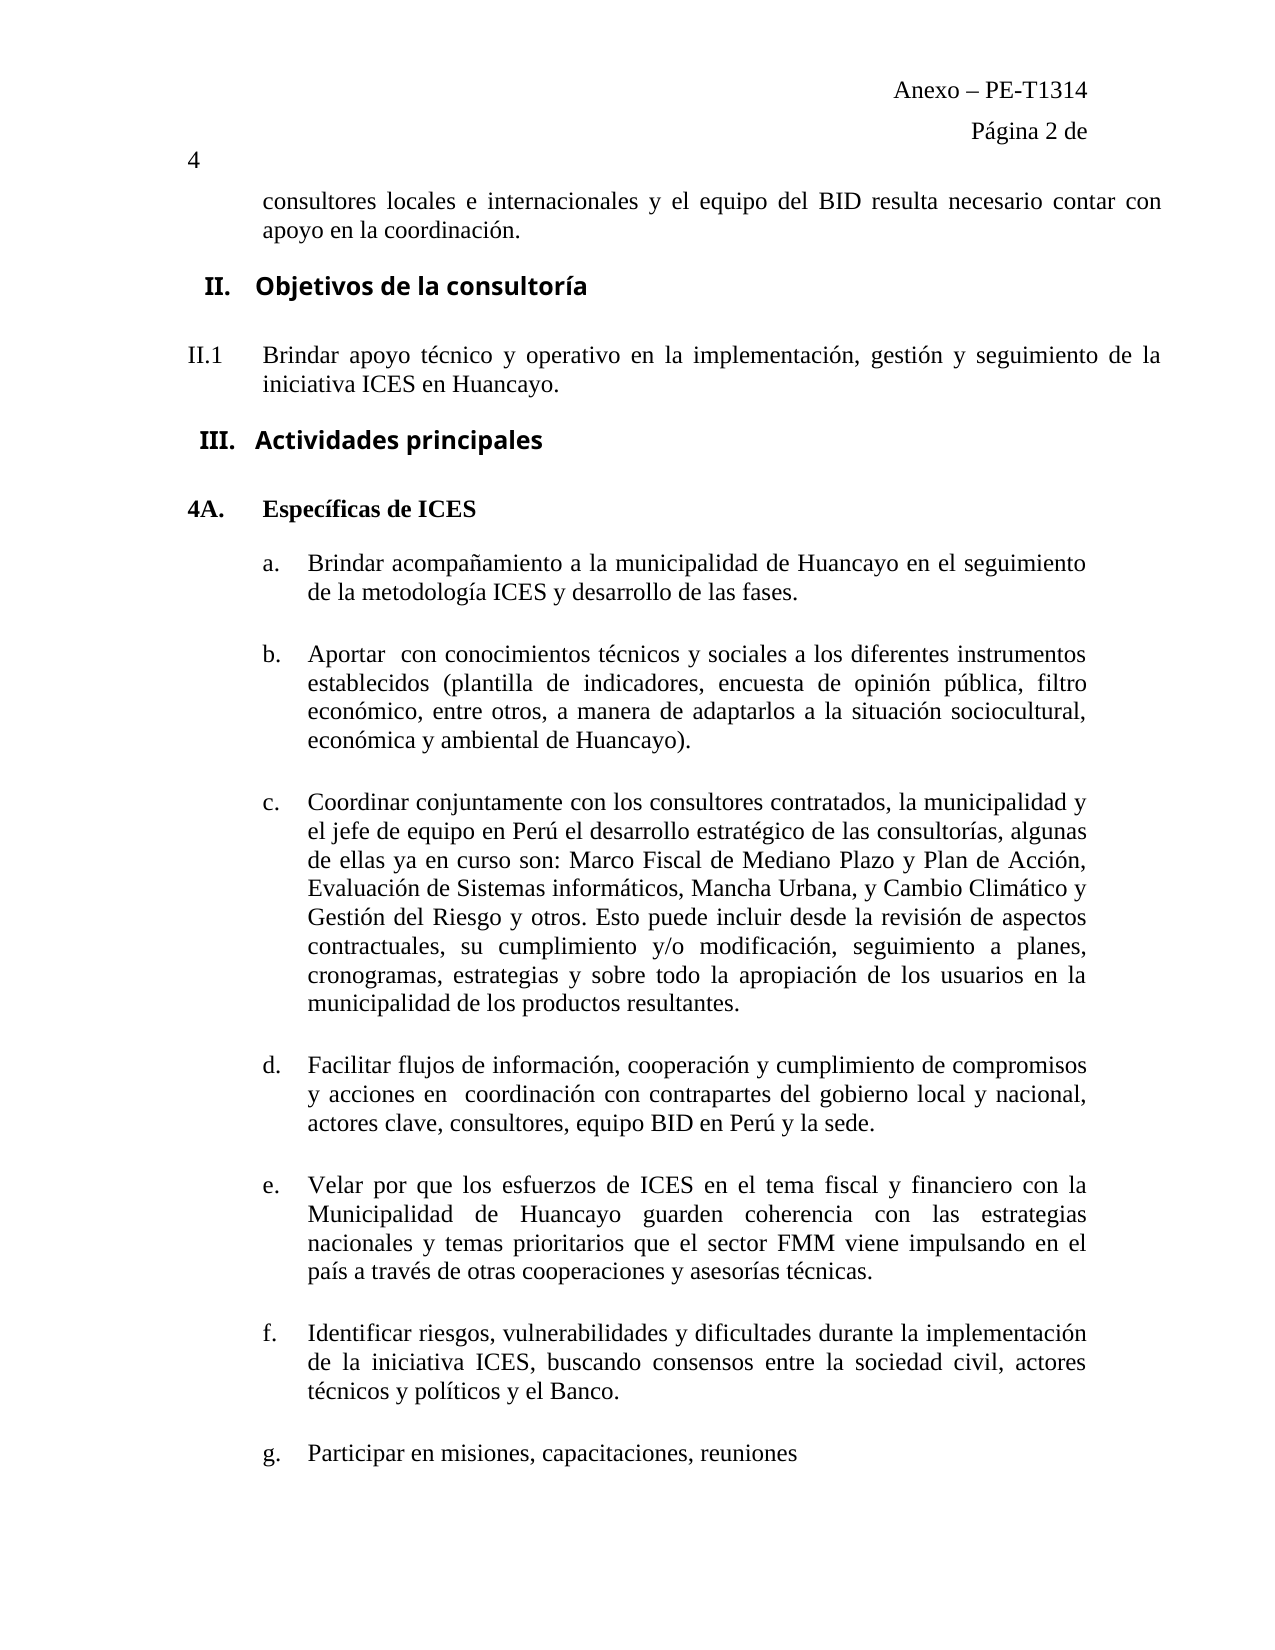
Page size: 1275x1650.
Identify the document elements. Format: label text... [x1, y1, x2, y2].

text Aportar con conocimientos técnicos y sociales a los diferentes instrumentos establecidos (plantilla de indicadores, encuesta de opinión pública, filtro económico, entre otros, a manera de adaptarlos a la situación sociocultural, económica y ambiental de Huancayo). [262, 639, 1087, 754]
text Objetivos de la consultoría [187, 269, 1087, 303]
text Coordinar conjuntamente con los consultores contratados, la municipalidad y el jefe de equipo en Perú el desarrollo estratégico de las consultorías, algunas de ellas ya en curso son: Marco Fiscal de Mediano Plazo y Plan de Acción, Evaluación de Sistemas informáticos, Mancha Urbana, y Cambio Climático y Gestión del Riesgo y otros. Esto puede incluir desde la revisión de aspectos contractuales, su cumplimiento y/o modificación, seguimiento a planes, cronogramas, estrategias y sobre todo la apropiación de los usuarios en la municipalidad de los productos resultantes. [262, 787, 1087, 1017]
text Velar por que los esfuerzos de ICES en el tema fiscal y financiero con la Municipalidad de Huancayo guarden coherencia con las estrategias nacionales y temas prioritarios que el sector FMM viene impulsando en el país a través de otras cooperaciones y asesorías técnicas. [262, 1170, 1087, 1285]
text Facilitar flujos de información, cooperación y cumplimiento de compromisos y acciones en coordinación con contrapartes del gobierno local y nacional, actores clave, consultores, equipo BID en Perú y la sede. [262, 1051, 1087, 1137]
subtitle A. Específicas de ICES [187, 494, 1087, 523]
text Identificar riesgos, vulnerabilidades y dificultades durante la implementación de la iniciativa ICES, buscando consensos entre la sociedad civil, actores técnicos y políticos y el Banco. [262, 1318, 1087, 1405]
text Brindar acompañamiento a la municipalidad de Huancayo en el seguimiento de la metodología ICES y desarrollo de las fases. [262, 548, 1087, 606]
text Actividades principales [187, 423, 1087, 457]
text Brindar apoyo técnico y operativo en la implementación, gestión y seguimiento de la iniciativa ICES en Huancayo. [187, 340, 1162, 398]
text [187, 186, 1162, 244]
text Participar en misiones, capacitaciones, reuniones [262, 1438, 1087, 1467]
